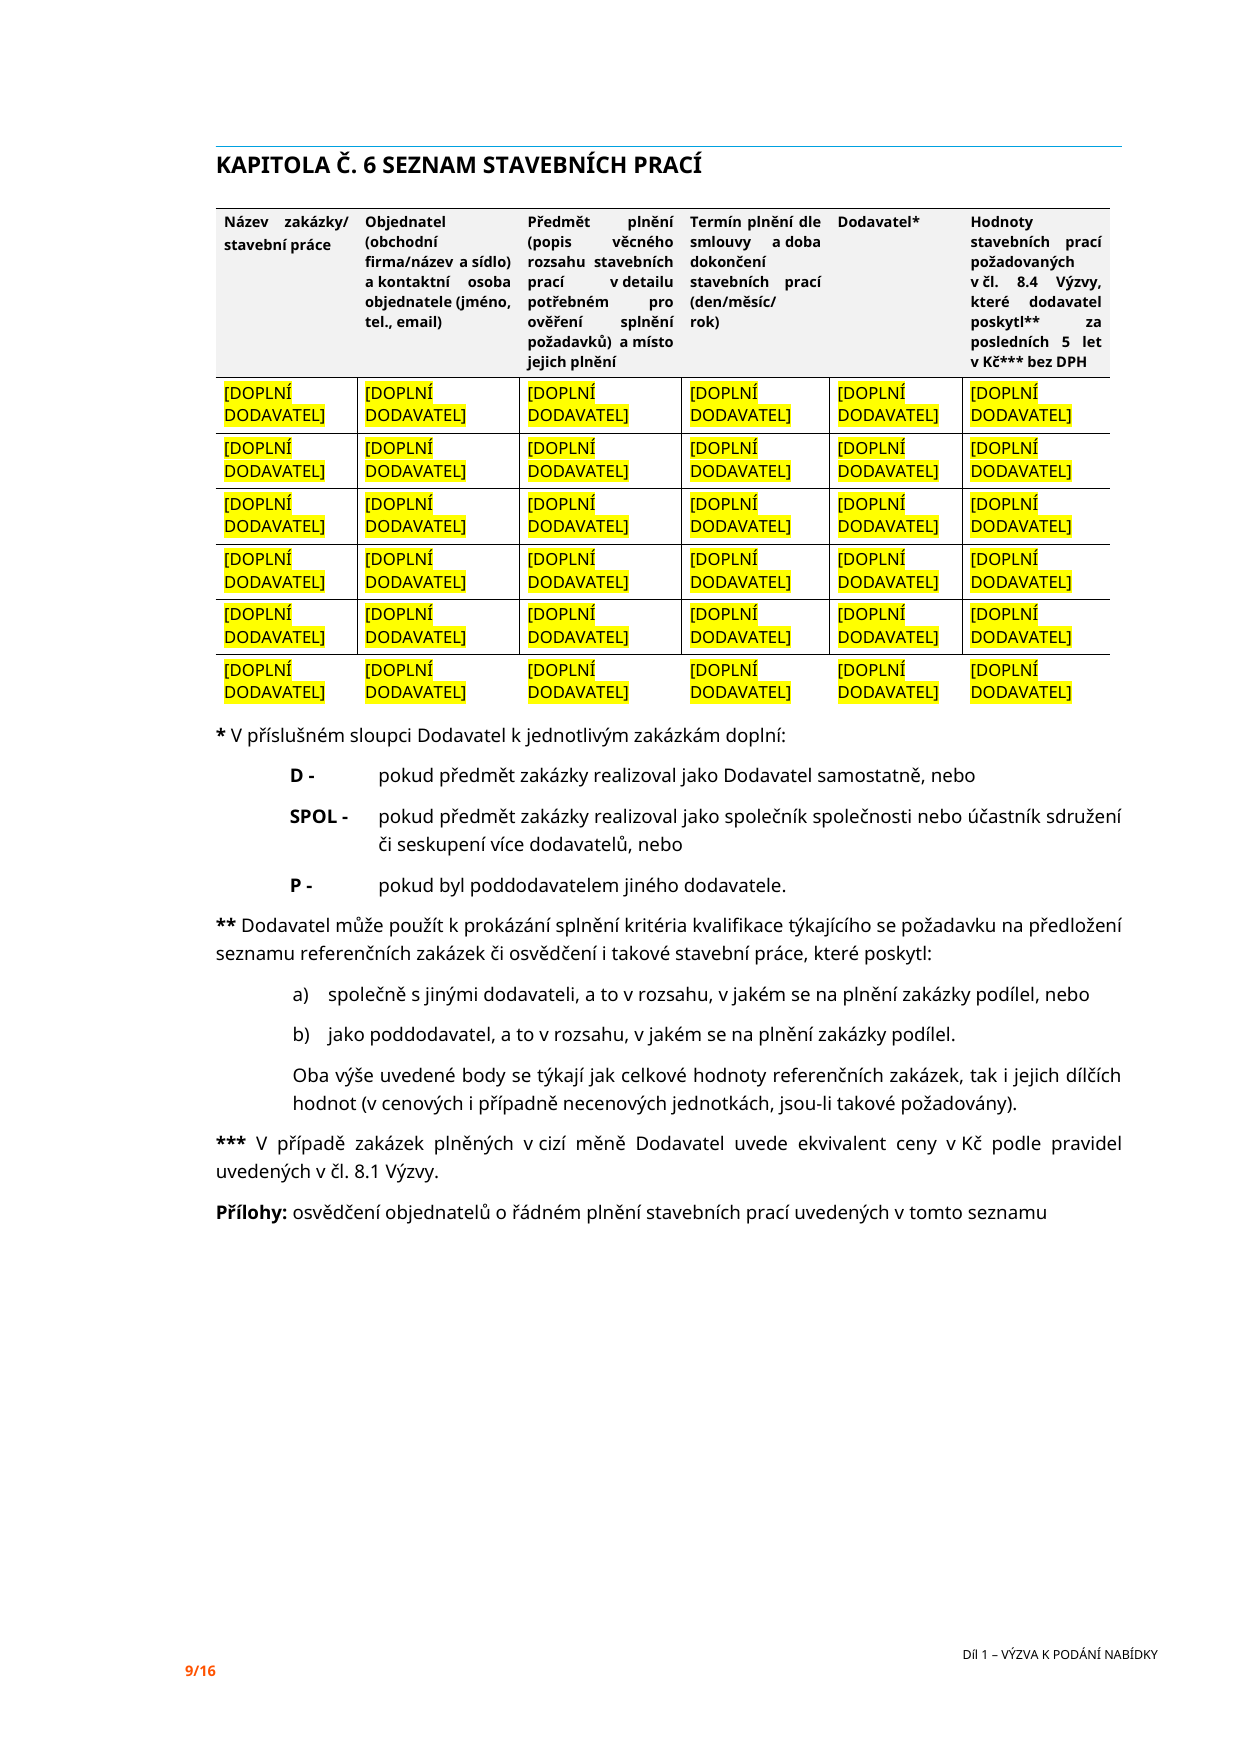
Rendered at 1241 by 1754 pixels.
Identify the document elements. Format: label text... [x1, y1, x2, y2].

table_header Název zakázky/ stavební práce [216, 209, 357, 377]
table_cell [DOPLNÍ DODAVATEL] [682, 545, 829, 599]
table_cell [DOPLNÍ DODAVATEL] [830, 489, 962, 543]
table_cell [DOPLNÍ DODAVATEL] [682, 655, 829, 710]
table_cell [DOPLNÍ DODAVATEL] [216, 655, 357, 710]
table_header Dodavatel* [829, 209, 962, 377]
table_cell [DOPLNÍ DODAVATEL] [216, 378, 357, 433]
table_cell [DOPLNÍ DODAVATEL] [682, 434, 829, 488]
table_cell [DOPLNÍ DODAVATEL] [358, 378, 519, 433]
text *** V případě zakázek plněných v cizí měně Dodavatel uvede ekvivalent ceny v Kč podle pravidel uvedených v čl. 8.1 Výzvy. [216, 1131, 1122, 1184]
table_cell [DOPLNÍ DODAVATEL] [682, 378, 829, 433]
text Přílohy: osvědčení objednatelů o řádném plnění stavebních prací uvedených v tomto seznamu [216, 1199, 1122, 1224]
table_header Hodnoty stavebních prací požadovaných v čl. 8.4 Výzvy, které dodavatel poskytl** za posledních 5 let v Kč*** bez DPH [962, 209, 1110, 377]
table_cell [DOPLNÍ DODAVATEL] [682, 489, 829, 543]
table_cell [DOPLNÍ DODAVATEL] [963, 545, 1110, 599]
table_cell [DOPLNÍ DODAVATEL] [963, 600, 1110, 654]
table_cell [DOPLNÍ DODAVATEL] [520, 489, 681, 543]
table_cell [DOPLNÍ DODAVATEL] [963, 489, 1110, 543]
list Oba výše uvedené body se týkají jak celkové hodnoty referenčních zakázek, tak i jejich dílčích hodnot (v cenových i případně necenových jednotkách, jsou-li takové požadovány). [292, 1062, 1122, 1116]
text Kapitola č. 6 Seznam stavebních prací [216, 147, 1122, 180]
table_cell [DOPLNÍ DODAVATEL] [519, 655, 682, 710]
table_cell [DOPLNÍ DODAVATEL] [358, 600, 519, 654]
text P - pokud byl poddodavatelem jiného dodavatele. [289, 872, 1122, 897]
table_header Objednatel (obchodní firma/název a sídlo) a kontaktní osoba objednatele (jméno, tel., email) [357, 209, 519, 377]
table_cell [DOPLNÍ DODAVATEL] [520, 378, 681, 433]
table_cell [DOPLNÍ DODAVATEL] [963, 378, 1110, 433]
table_cell [DOPLNÍ DODAVATEL] [830, 600, 962, 654]
table_cell [DOPLNÍ DODAVATEL] [358, 434, 519, 488]
table_cell [DOPLNÍ DODAVATEL] [520, 434, 681, 488]
table_cell [DOPLNÍ DODAVATEL] [520, 545, 681, 599]
table_cell [DOPLNÍ DODAVATEL] [962, 655, 1110, 710]
text SPOL - pokud předmět zakázky realizoval jako společník společnosti nebo účastník sdružení či seskupení více dodavatelů, nebo [289, 803, 1122, 857]
table_cell [DOPLNÍ DODAVATEL] [830, 434, 962, 488]
table_cell [DOPLNÍ DODAVATEL] [216, 545, 357, 599]
table_cell [DOPLNÍ DODAVATEL] [829, 655, 962, 710]
text ** Dodavatel může použít k prokázání splnění kritéria kvalifikace týkajícího se požadavku na předložení seznamu referenčních zakázek či osvědčení i takové stavební práce, které poskytl: [216, 912, 1122, 966]
list společně s jinými dodavateli, a to v rozsahu, v jakém se na plnění zakázky podílel, nebo [292, 981, 1122, 1006]
text D - pokud předmět zakázky realizoval jako Dodavatel samostatně, nebo [289, 763, 1122, 788]
table_cell [DOPLNÍ DODAVATEL] [216, 434, 357, 488]
table_cell [DOPLNÍ DODAVATEL] [682, 600, 829, 654]
table_cell [DOPLNÍ DODAVATEL] [830, 545, 962, 599]
table_cell [DOPLNÍ DODAVATEL] [830, 378, 962, 433]
table_header Termín plnění dle smlouvy a doba dokončení stavebních prací (den/měsíc/ rok) [682, 209, 829, 377]
table_cell [DOPLNÍ DODAVATEL] [963, 434, 1110, 488]
table_cell [DOPLNÍ DODAVATEL] [520, 600, 681, 654]
text jako poddodavatel, a to v rozsahu, v jakém se na plnění zakázky podílel. [292, 1021, 1122, 1047]
table_cell [DOPLNÍ DODAVATEL] [358, 545, 519, 599]
table_cell [DOPLNÍ DODAVATEL] [357, 655, 519, 710]
table_header Předmět plnění (popis věcného rozsahu stavebních prací v detailu potřebném pro ověření splnění požadavků) a místo jejich plnění [519, 209, 682, 377]
table_cell [DOPLNÍ DODAVATEL] [216, 600, 357, 654]
text * V příslušném sloupci Dodavatel k jednotlivým zakázkám doplní: [216, 722, 1122, 748]
table_cell [DOPLNÍ DODAVATEL] [216, 489, 357, 543]
table_cell [DOPLNÍ DODAVATEL] [358, 489, 519, 543]
